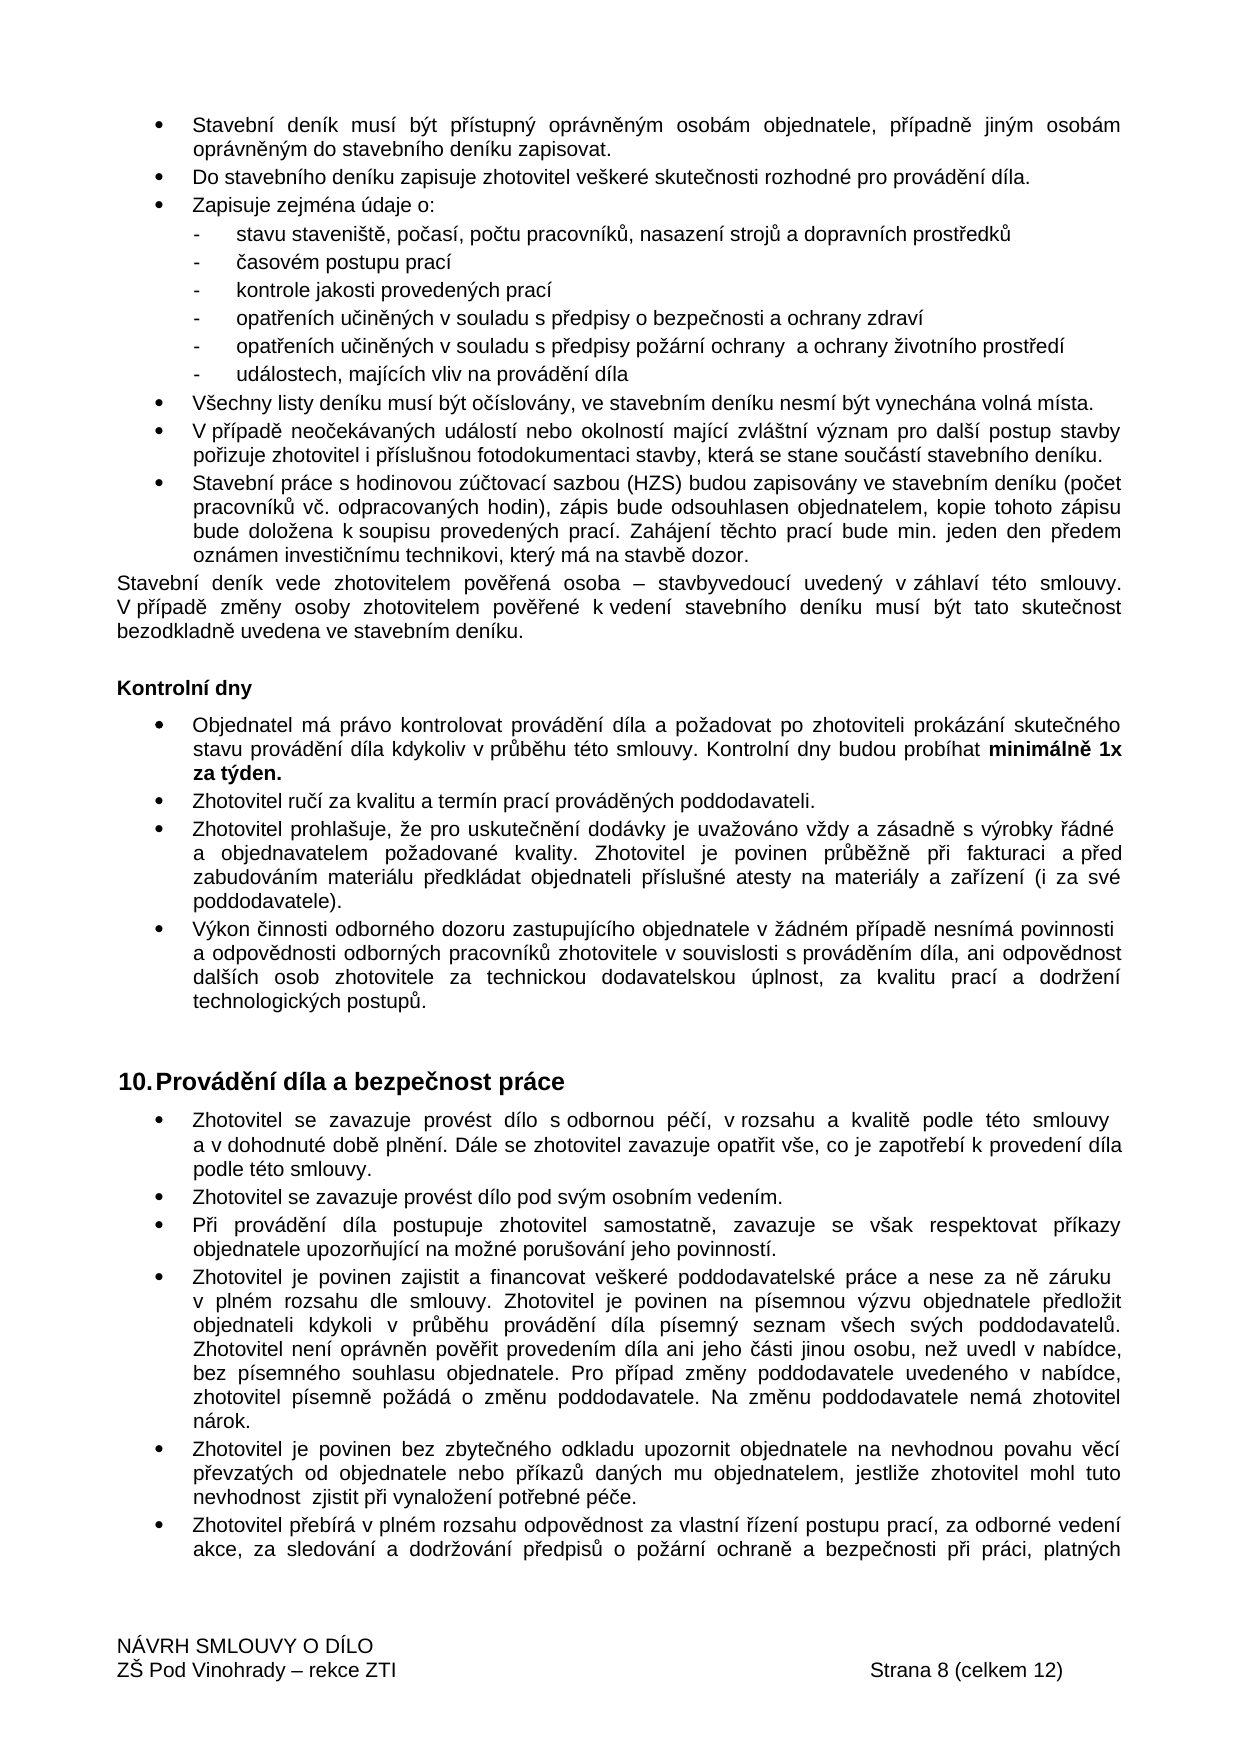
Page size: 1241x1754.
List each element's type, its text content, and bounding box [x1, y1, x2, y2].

text - opatřeních učiněných v souladu s předpisy požární ochrany a ochrany životního prostředí [193, 334, 1122, 358]
text Do stavebního deníku zapisuje zhotovitel veškeré skutečnosti rozhodné pro provádění díla. [155, 165, 1122, 189]
text - kontrole jakosti provedených prací [193, 278, 1122, 302]
text Zapisuje zejména údaje o: [155, 193, 1122, 217]
text - opatřeních učiněných v souladu s předpisy o bezpečnosti a ochrany zdraví [193, 306, 1122, 330]
text V případě neočekávaných událostí nebo okolností mající zvláštní význam pro další postup stavby pořizuje zhotovitel i příslušnou fotodokumentaci stavby, která se stane součástí stavebního deníku. [155, 418, 1122, 467]
text - stavu staveniště, počasí, počtu pracovníků, nasazení strojů a dopravních prostředků [193, 222, 1122, 246]
text Výkon činnosti odborného dozoru zastupujícího objednatele v žádném případě nesnímá povinnosti a odpovědnosti odborných pracovníků zhotovitele v souvislosti s prováděním díla, ani odpovědnost dalších osob zhotovitele za technickou dodavatelskou úplnost, za kvalitu prací a dodržení technologických postupů. [155, 917, 1122, 1013]
text - časovém postupu prací [193, 250, 1122, 274]
text Stavební práce s hodinovou zúčtovací sazbou (HZS) budou zapisovány ve stavebním deníku (počet pracovníků vč. odpracovaných hodin), zápis bude odsouhlasen objednatelem, kopie tohoto zápisu bude doložena k soupisu provedených prací. Zahájení těchto prací bude min. jeden den předem oznámen investičnímu technikovi, který má na stavbě dozor. [155, 471, 1122, 567]
text Zhotovitel je povinen zajistit a financovat veškeré poddodavatelské práce a nese za ně záruku v plném rozsahu dle smlouvy. Zhotovitel je povinen na písemnou výzvu objednatele předložit objednateli kdykoli v průběhu provádění díla písemný seznam všech svých poddodavatelů. Zhotovitel není oprávněn pověřit provedením díla ani jeho části jinou osobu, než uvedl v nabídce, bez písemného souhlasu objednatele. Pro případ změny poddodavatele uvedeného v nabídce, zhotovitel písemně požádá o změnu poddodavatele. Na změnu poddodavatele nemá zhotovitel nárok. [155, 1265, 1122, 1433]
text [155, 1513, 1122, 1561]
text - událostech, majících vliv na provádění díla [193, 362, 1122, 386]
text Při provádění díla postupuje zhotovitel samostatně, zavazuje se však respektovat příkazy objednatele upozorňující na možné porušování jeho povinností. [155, 1213, 1122, 1261]
text Objednatel má právo kontrolovat provádění díla a požadovat po zhotoviteli prokázání skutečného stavu provádění díla kdykoliv v průběhu této smlouvy. Kontrolní dny budou probíhat minimálně 1x za týden. [155, 712, 1122, 784]
text Zhotovitel ručí za kvalitu a termín prací prováděných poddodavateli. [155, 789, 1122, 813]
text Zhotovitel se zavazuje provést dílo pod svým osobním vedením. [155, 1184, 1122, 1208]
text Zhotovitel prohlašuje, že pro uskutečnění dodávky je uvažováno vždy a zásadně s výrobky řádné a objednavatelem požadované kvality. Zhotovitel je povinen průběžně při fakturaci a před zabudováním materiálu předkládat objednateli příslušné atesty na materiály a zařízení (i za své poddodavatele). [155, 817, 1122, 913]
text Zhotovitel je povinen bez zbytečného odkladu upozornit objednatele na nevhodnou povahu věcí převzatých od objednatele nebo příkazů daných mu objednatelem, jestliže zhotovitel mohl tuto nevhodnost zjistit při vynaložení potřebné péče. [155, 1437, 1122, 1509]
text Stavební deník musí být přístupný oprávněným osobám objednatele, případně jiným osobám oprávněným do stavebního deníku zapisovat. [155, 113, 1122, 161]
subtitle Provádění díla a bezpečnost práce [118, 1067, 1122, 1096]
text Všechny listy deníku musí být očíslovány, ve stavebním deníku nesmí být vynechána volná místa. [155, 390, 1122, 414]
text Stavební deník vede zhotovitelem pověřená osoba – stavbyvedoucí uvedený v záhlaví této smlouvy. V případě změny osoby zhotovitelem pověřené k vedení stavebního deníku musí být tato skutečnost bezodkladně uvedena ve stavebním deníku. [117, 571, 1122, 643]
subtitle Kontrolní dny [117, 676, 1122, 700]
text Zhotovitel se zavazuje provést dílo s odbornou péčí, v rozsahu a kvalitě podle této smlouvy a v dohodnuté době plnění. Dále se zhotovitel zavazuje opatřit vše, co je zapotřebí k provedení díla podle této smlouvy. [155, 1108, 1122, 1180]
